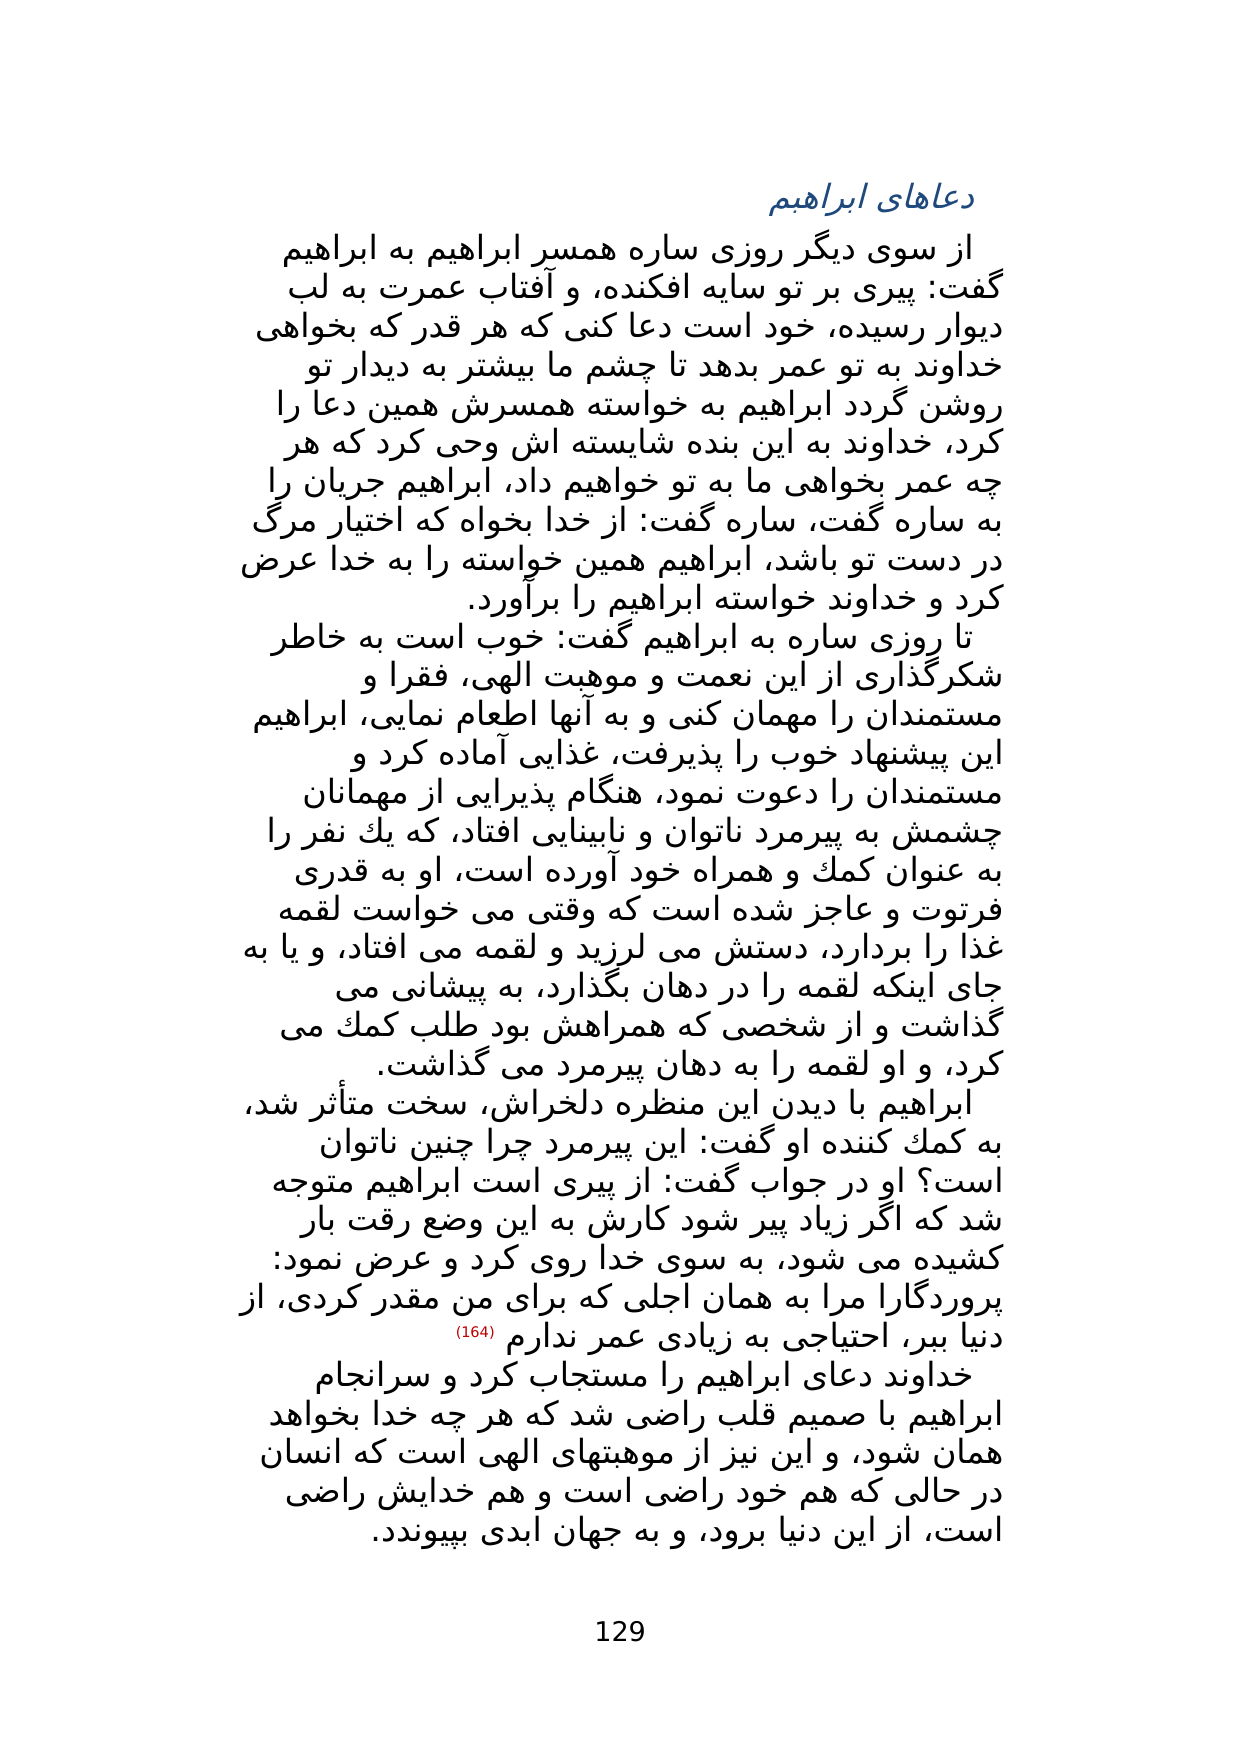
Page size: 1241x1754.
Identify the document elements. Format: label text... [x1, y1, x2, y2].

text ابراهيم با ديدن اين منظره دلخراش، سخت متأثر شد، به كمك كننده او گفت: اين پيرمرد چرا چنين ناتوان است؟ او در جواب گفت: از پيرى است ابراهيم متوجه شد كه اگر زياد پير شود كارش به اين وضع رقت بار كشيده مى شود، به سوى خدا روى كرد و عرض نمود: پروردگارا مرا به همان اجلى كه براى من مقدر كردى، از دنيا ببر، احتياجى به زيادى عمر ندارم (164) [236, 1083, 1004, 1355]
text از سوى ديگر روزى ساره همسر ابراهيم به ابراهيم گفت: پيرى بر تو سايه افكنده، و آفتاب عمرت به لب ديوار رسيده، خود است دعا كنى كه هر قدر كه بخواهى خداوند به تو عمر بدهد تا چشم ما بيشتر به ديدار تو روشن گردد ابراهيم به خواسته همسرش همين دعا را كرد، خداوند به اين بنده شايسته اش وحى كرد كه هر چه عمر بخواهى ما به تو خواهيم داد، ابراهيم جريان را به ساره گفت، ساره گفت: از خدا بخواه كه اختيار مرگ در دست تو باشد، ابراهيم همين خواسته را به خدا عرض كرد و خداوند خواسته ابراهيم را برآورد. [236, 228, 1004, 617]
text تا روزى ساره به ابراهيم گفت: خوب است به خاطر شكرگذارى از اين نعمت و موهبت الهى، فقرا و مستمندان را مهمان كنى و به آنها اطعام نمايى، ابراهيم اين پيشنهاد خوب را پذيرفت، غذايى آماده كرد و مستمندان را دعوت نمود، هنگام پذيرايى از مهمانان چشمش به پيرمرد ناتوان و نابينايى افتاد، كه يك نفر را به عنوان كمك و همراه خود آورده است، او به قدرى فرتوت و عاجز شده است كه وقتى مى خواست لقمه غذا را بردارد، دستش مى لرزيد و لقمه مى افتاد، و يا به جاى اينكه لقمه را در دهان بگذارد، به پيشانى مى گذاشت و از شخصى كه همراهش بود طلب كمك مى كرد، و او لقمه را به دهان پيرمرد مى گذاشت. [236, 617, 1004, 1083]
text خداوند دعاى ابراهيم را مستجاب كرد و سرانجام ابراهيم با صميم قلب راضى شد كه هر چه خدا بخواهد همان شود، و اين نيز از موهبتهاى الهى است كه انسان در حالى كه هم خود راضى است و هم خدايش راضى است، از اين دنيا برود، و به جهان ابدى بپيوندد. [236, 1355, 1004, 1549]
subtitle دعاهاى ابراهبم [236, 177, 1004, 216]
